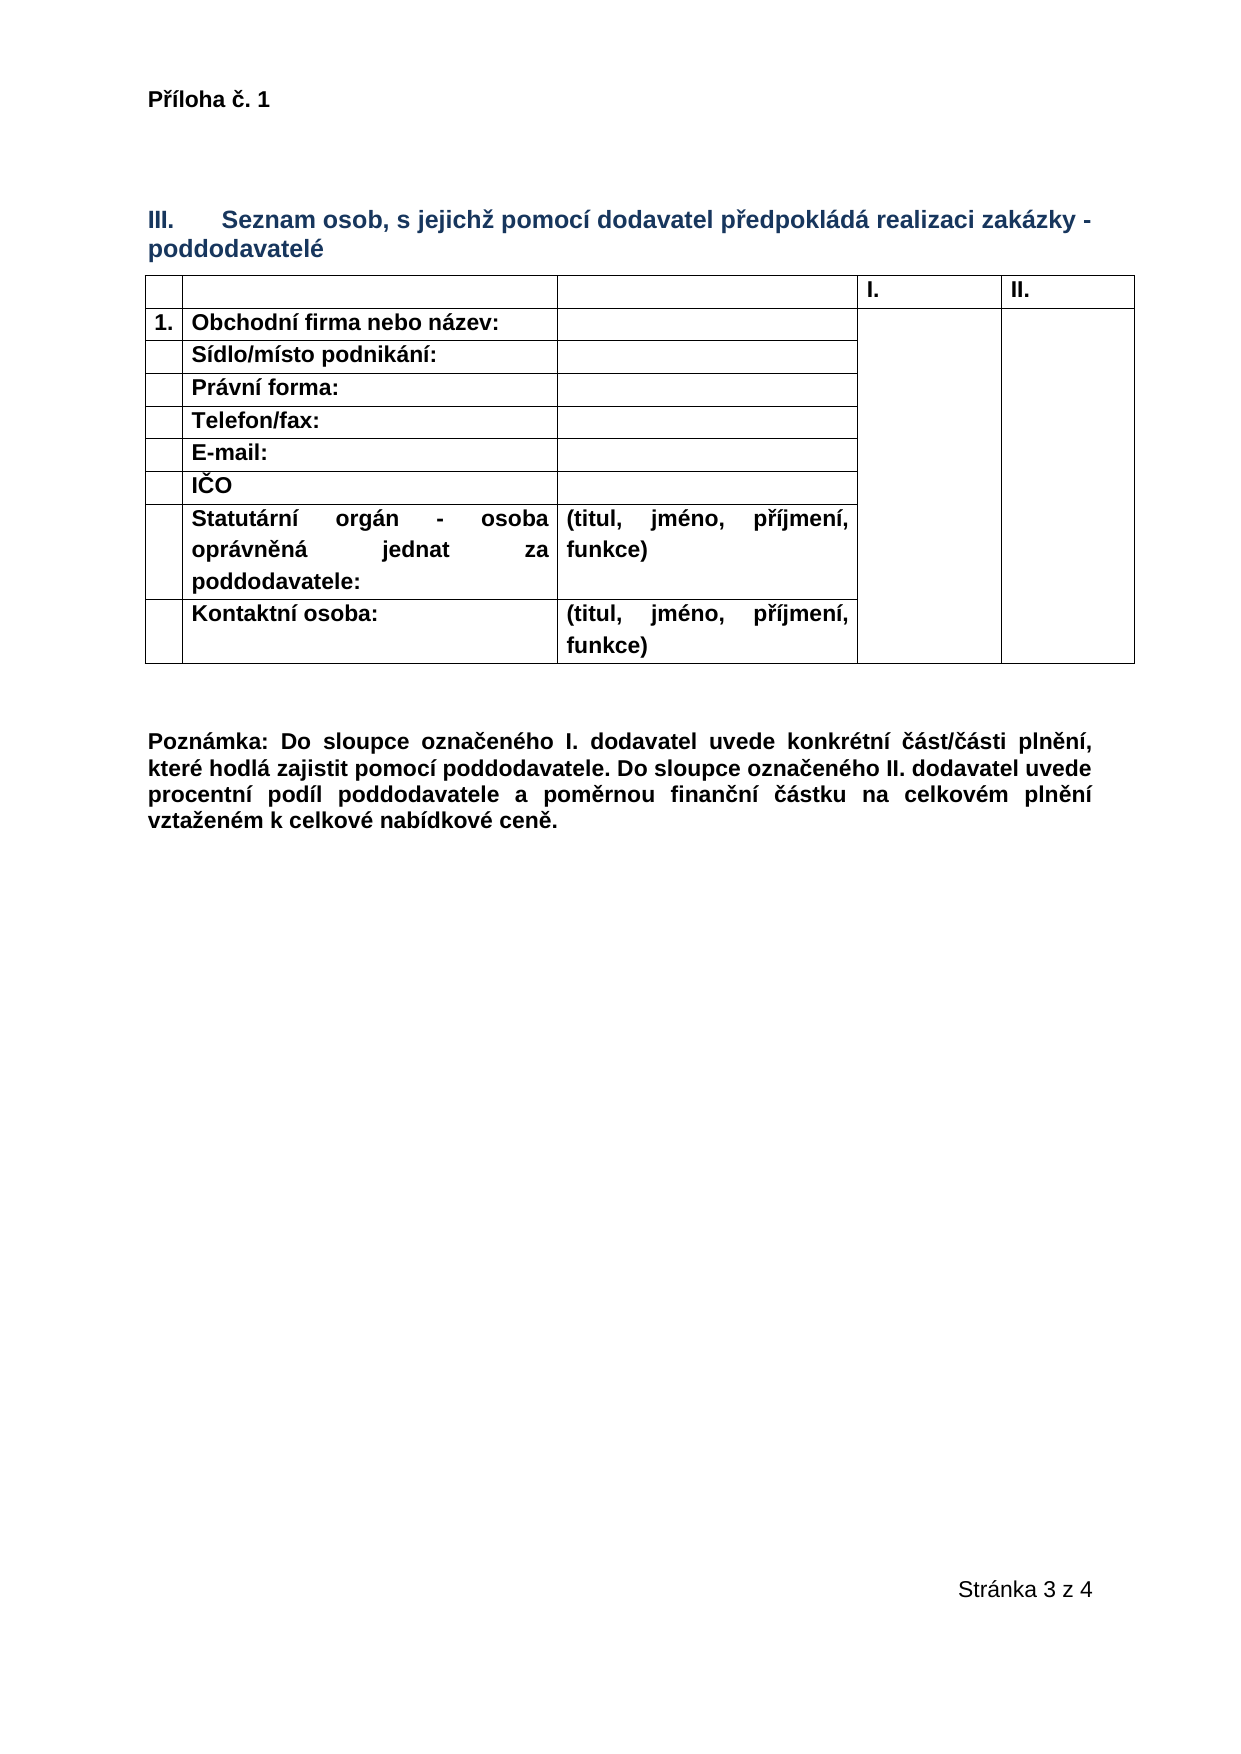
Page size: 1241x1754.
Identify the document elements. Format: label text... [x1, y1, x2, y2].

table_cell [558, 309, 857, 340]
table_cell IČO [183, 472, 557, 503]
table_cell Právní forma: [183, 374, 557, 406]
table_cell Statutární orgán - osoba oprávněná jednat za poddodavatele: [183, 505, 557, 599]
text Poznámka: Do sloupce označeného I. dodavatel uvede konkrétní část/části plnění, které hodlá zajistit pomocí poddodavatele. Do sloupce označeného II. dodavatel uvede procentní podíl poddodavatele a poměrnou finanční částku na celkovém plnění vztaženém k celkové nabídkové ceně. [148, 728, 1093, 834]
table_header I. [858, 276, 1001, 308]
table_cell [558, 439, 857, 471]
table_cell [146, 439, 182, 471]
table_cell [146, 505, 182, 599]
table_cell [146, 341, 182, 373]
table_header II. [1002, 276, 1134, 308]
subtitle Seznam osob, s jejichž pomocí dodavatel předpokládá realizaci zakázky - poddodavatelé [148, 205, 1093, 263]
table_cell [146, 407, 182, 438]
table_header [146, 276, 182, 308]
table_cell [146, 472, 182, 503]
table_cell Kontaktní osoba: [183, 600, 557, 663]
table_cell (titul, jméno, příjmení, funkce) [558, 600, 857, 663]
table_cell Sídlo/místo podnikání: [183, 341, 557, 373]
table_cell (titul, jméno, příjmení, funkce) [558, 505, 857, 599]
table_header [183, 276, 557, 308]
table_cell Obchodní firma nebo název: [183, 309, 557, 340]
table_cell E-mail: [183, 439, 557, 471]
table_cell [558, 407, 857, 438]
table_cell Telefon/fax: [183, 407, 557, 438]
table_header [558, 276, 857, 308]
table_cell [558, 341, 857, 373]
table_cell [146, 600, 182, 663]
table_cell [558, 472, 857, 503]
table_cell [146, 374, 182, 406]
table_cell [1002, 309, 1134, 663]
table_cell [558, 374, 857, 406]
table_cell 1. [146, 309, 182, 340]
table_cell [858, 309, 1001, 663]
